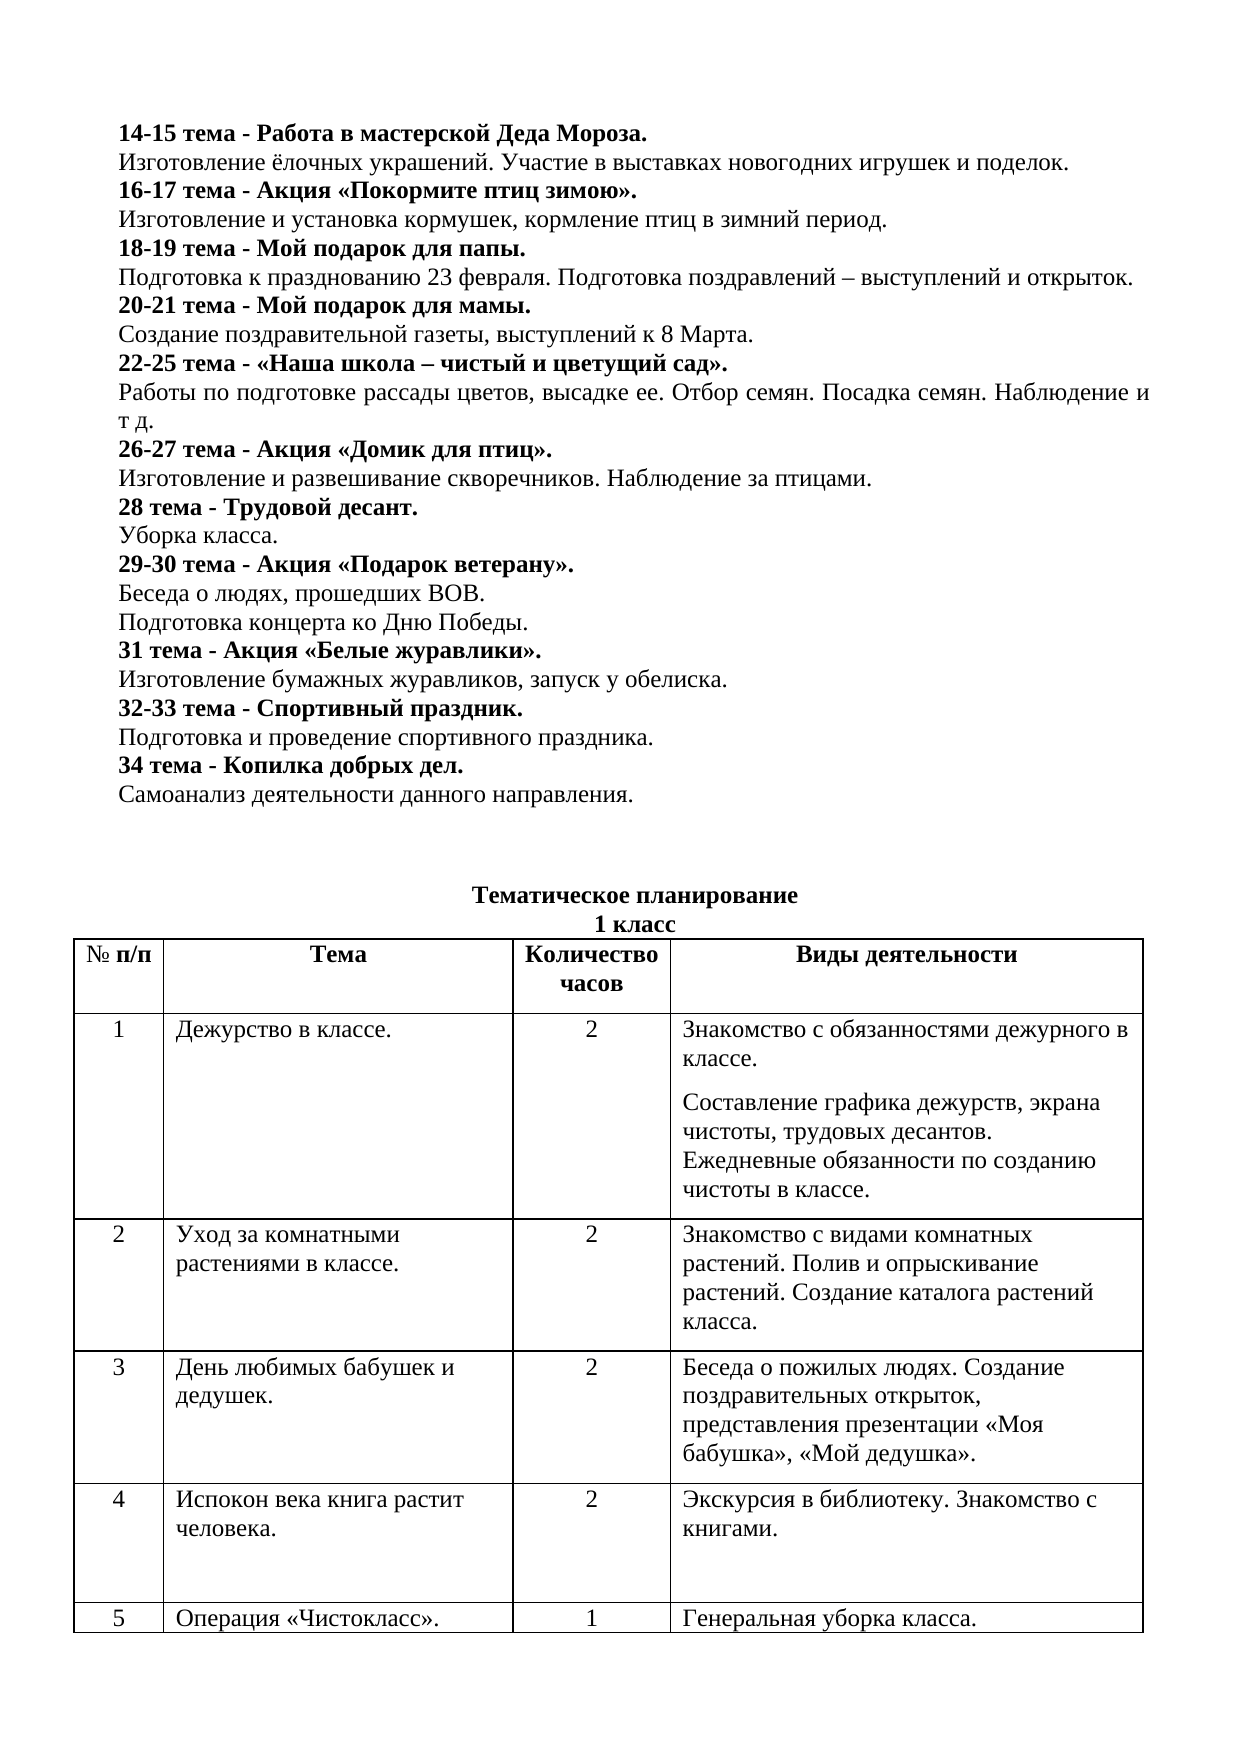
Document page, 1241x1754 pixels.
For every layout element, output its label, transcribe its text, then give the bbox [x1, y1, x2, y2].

table_cell 2 [514, 1484, 670, 1601]
text Самоанализ деятельности данного направления. [118, 779, 1152, 808]
text Изготовление и развешивание скворечников. Наблюдение за птицами. [118, 463, 1152, 492]
text Подготовка к празднованию 23 февраля. Подготовка поздравлений – выступлений и открыток. [118, 262, 1152, 291]
table_cell 2 [514, 1014, 670, 1218]
text Изготовление и установка кормушек, кормление птиц в зимний период. [118, 204, 1152, 233]
text 18-19 тема - Мой подарок для папы. [118, 233, 1152, 262]
text 26-27 тема - Акция «Домик для птиц». [118, 434, 1152, 463]
table_cell Уход за комнатными растениями в классе. [164, 1220, 512, 1350]
text 1 класс [118, 909, 1152, 938]
text Уборка класса. [118, 521, 1152, 549]
table_cell Дежурство в классе. [164, 1014, 512, 1218]
table_cell 5 [75, 1603, 163, 1632]
table_cell 1 [514, 1603, 670, 1632]
table_cell День любимых бабушек и дедушек. [164, 1352, 512, 1482]
text Изготовление ёлочных украшений. Участие в выставках новогодних игрушек и поделок. [118, 147, 1152, 176]
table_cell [164, 1603, 512, 1632]
text 32-33 тема - Спортивный праздник. [118, 693, 1152, 722]
table_header Виды деятельности [671, 940, 1142, 1013]
table_cell 2 [75, 1220, 163, 1350]
text 34 тема - Копилка добрых дел. [118, 751, 1152, 779]
table_header Тема [164, 940, 512, 1013]
table_cell Знакомство с обязанностями дежурного в классе. Составление графика дежурств, экрана чистоты, трудовых десантов. Ежедневные обязанности по созданию чистоты в классе. [671, 1014, 1142, 1218]
table_cell 2 [514, 1352, 670, 1482]
text 31 тема - Акция «Белые журавлики». [118, 636, 1152, 664]
text 20-21 тема - Мой подарок для мамы. [118, 291, 1152, 319]
table_cell 2 [514, 1220, 670, 1350]
table_cell 4 [75, 1484, 163, 1601]
text Беседа о людях, прошедших ВОВ. [118, 578, 1152, 607]
text Подготовка концерта ко Дню Победы. [118, 607, 1152, 636]
table_cell 1 [75, 1014, 163, 1218]
table_cell Экскурсия в библиотеку. Знакомство с книгами. [671, 1484, 1142, 1601]
table_cell Знакомство с видами комнатных растений. Полив и опрыскивание растений. Создание каталога растений класса. [671, 1220, 1142, 1350]
table_cell 3 [75, 1352, 163, 1482]
text 28 тема - Трудовой десант. [118, 492, 1152, 521]
text Работы по подготовке рассады цветов, высадке ее. Отбор семян. Посадка семян. Наблюдение и т д. [118, 377, 1152, 434]
text 29-30 тема - Акция «Подарок ветерану». [118, 549, 1152, 578]
text 22-25 тема - «Наша школа – чистый и цветущий сад». [118, 348, 1152, 377]
text Подготовка и проведение спортивного праздника. [118, 722, 1152, 751]
table_cell Испокон века книга растит человека. [164, 1484, 512, 1601]
table_cell Беседа о пожилых людях. Создание поздравительных открыток, представления презентации «Моя бабушка», «Мой дедушка». [671, 1352, 1142, 1482]
text Изготовление бумажных журавликов, запуск у обелиска. [118, 664, 1152, 693]
text Тематическое планирование [118, 881, 1152, 909]
text 14-15 тема - Работа в мастерской Деда Мороза. [118, 118, 1152, 147]
table_header № п/п [75, 940, 163, 1013]
text Создание поздравительной газеты, выступлений к 8 Марта. [118, 319, 1152, 348]
text 16-17 тема - Акция «Покормите птиц зимою». [118, 176, 1152, 204]
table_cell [671, 1603, 1142, 1632]
table_header Количество часов [514, 940, 670, 1013]
